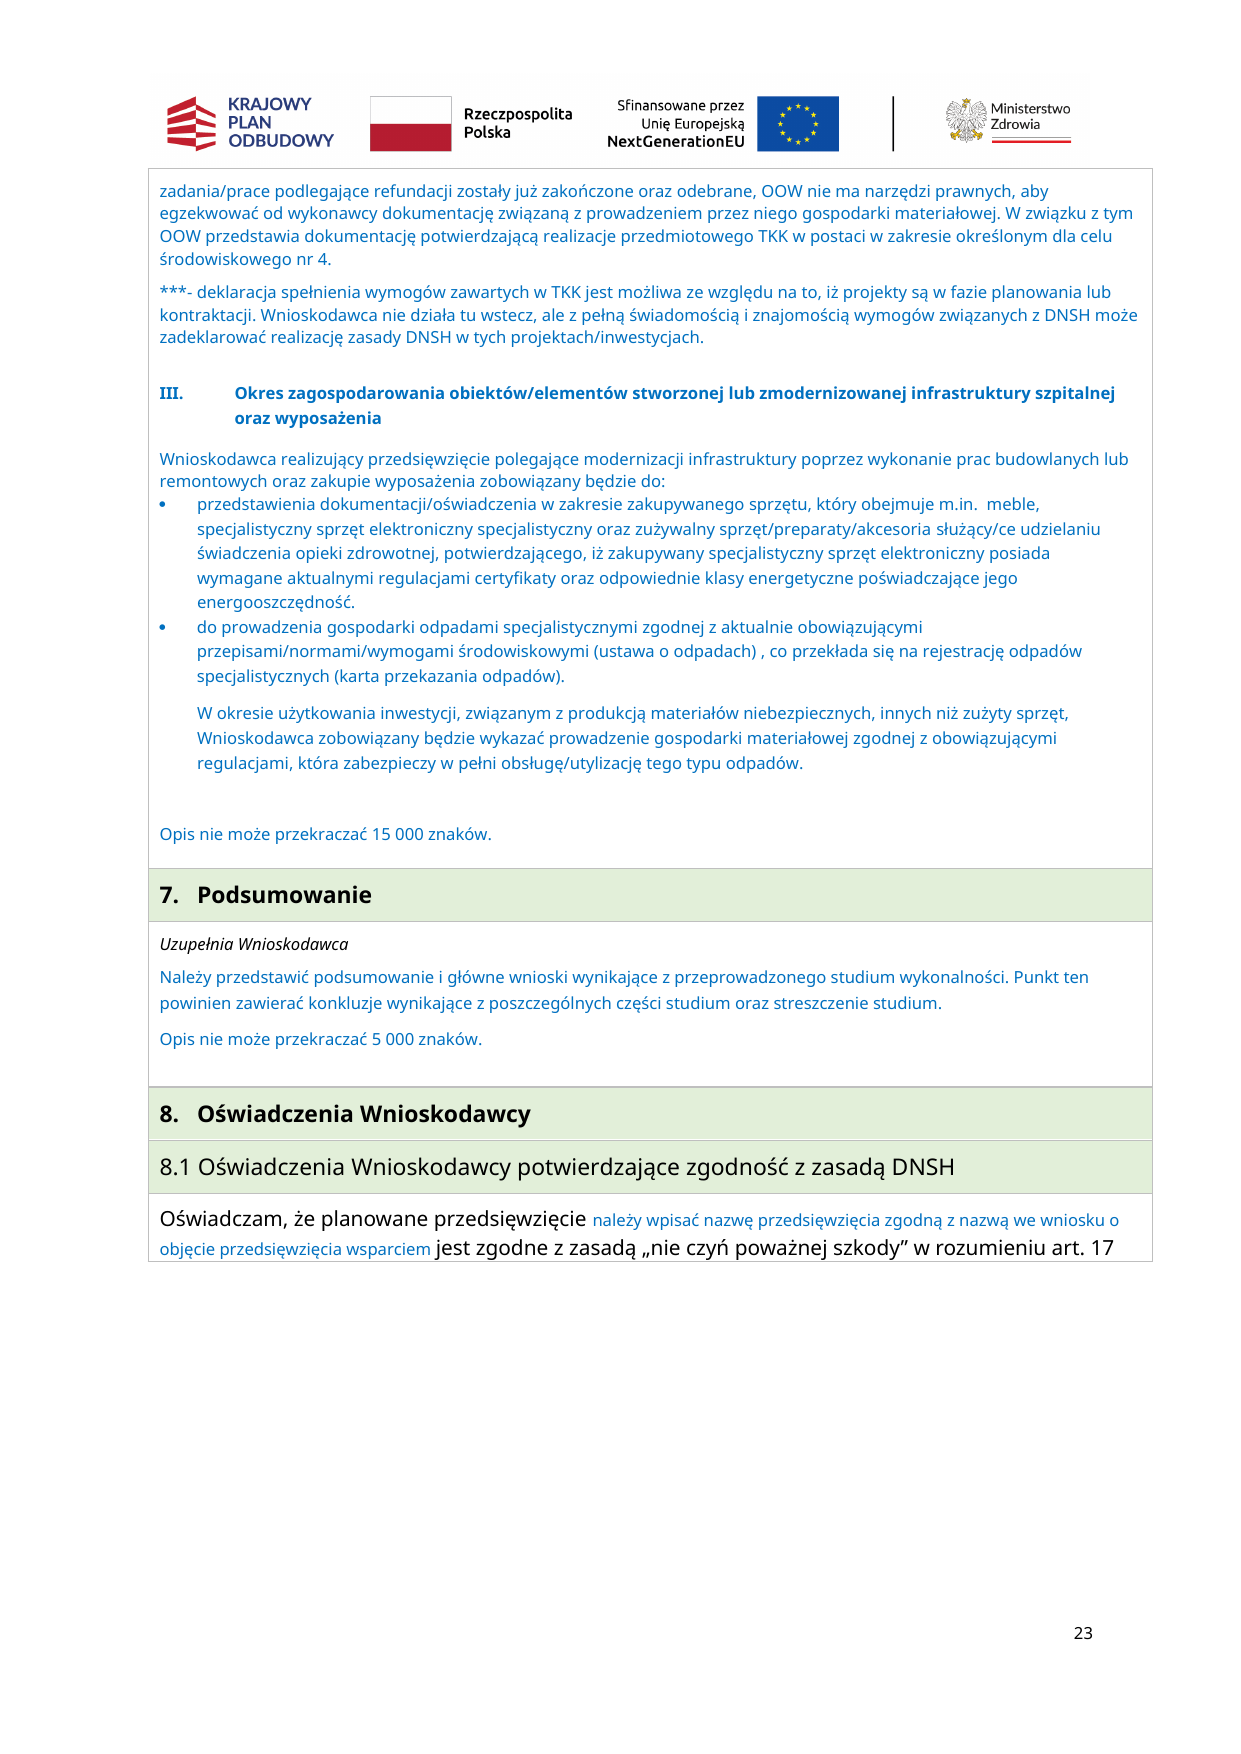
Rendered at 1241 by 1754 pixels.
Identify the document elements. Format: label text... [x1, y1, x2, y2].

table_cell 8.1 Oświadczenia Wnioskodawcy potwierdzające zgodność z zasadą DNSH [149, 1141, 1152, 1193]
table_cell Uzupełnia Wnioskodawca Należy przedstawić podsumowanie i główne wnioski wynikające z przeprowadzonego studium wykonalności. Punkt ten powinien zawierać konkluzje wynikające z poszczególnych części studium oraz streszczenie studium. Opis nie może przekraczać 5 000 znaków. [149, 922, 1152, 1086]
table_cell Podsumowanie [149, 869, 1152, 921]
picture [150, 73, 1090, 168]
table_cell Oświadczenia Wnioskodawcy [149, 1088, 1152, 1139]
